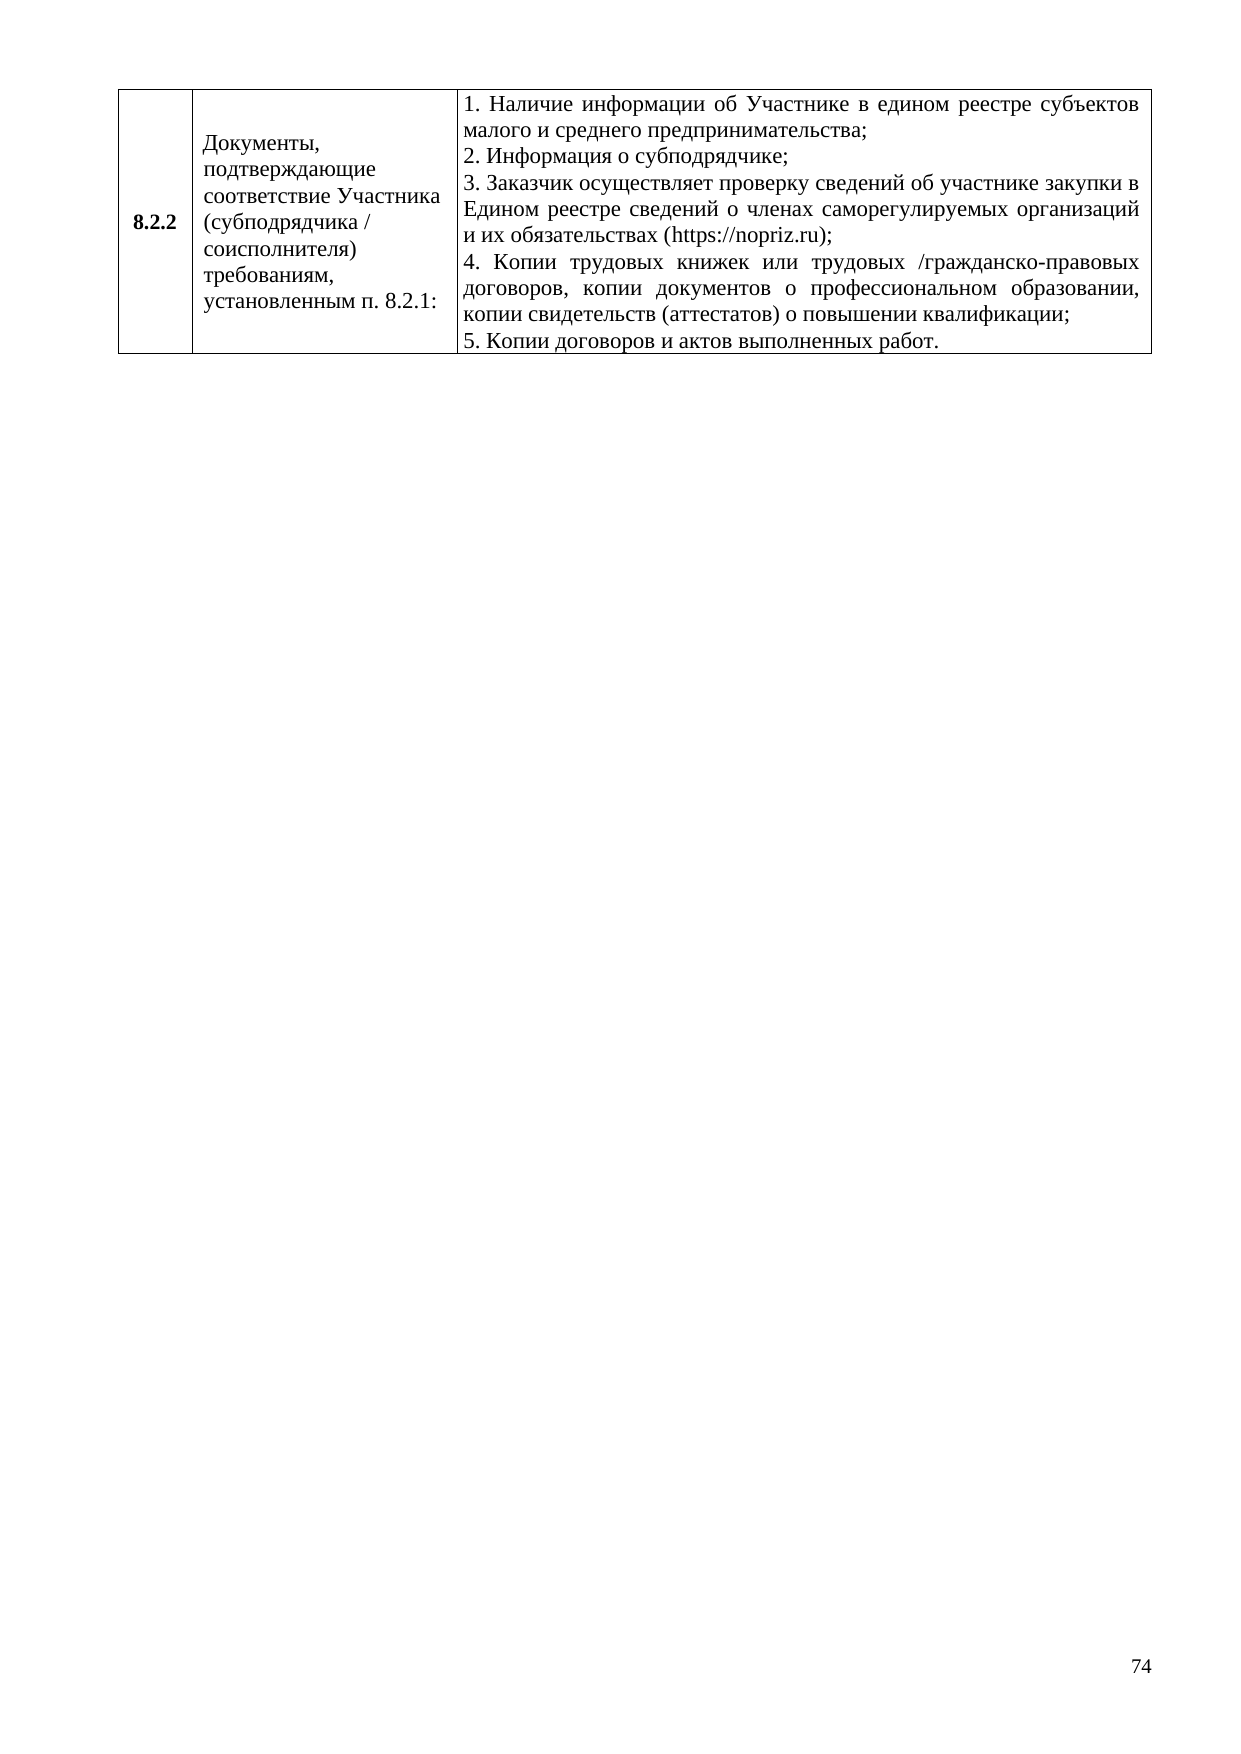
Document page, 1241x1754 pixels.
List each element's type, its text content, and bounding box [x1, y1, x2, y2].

table_cell 1. Наличие информации об Участнике в едином реестре субъектов малого и среднего предпринимательства; 2. Информация о субподрядчике; 3. Заказчик осуществляет проверку сведений об участнике закупки в Едином реестре сведений о членах саморегулируемых организаций и их обязательствах (https://nopriz.ru); 4. Копии трудовых книжек или трудовых /гражданско-правовых договоров, копии документов о профессиональном образовании, копии свидетельств (аттестатов) о повышении квалификации; 5. Копии договоров и актов выполненных работ. [458, 90, 1151, 353]
table_cell 8.2.2 [119, 90, 192, 353]
table_cell Документы, подтверждающие соответствие Участника (субподрядчика / соисполнителя) требованиям, установленным п. 8.2.1: [193, 90, 457, 353]
